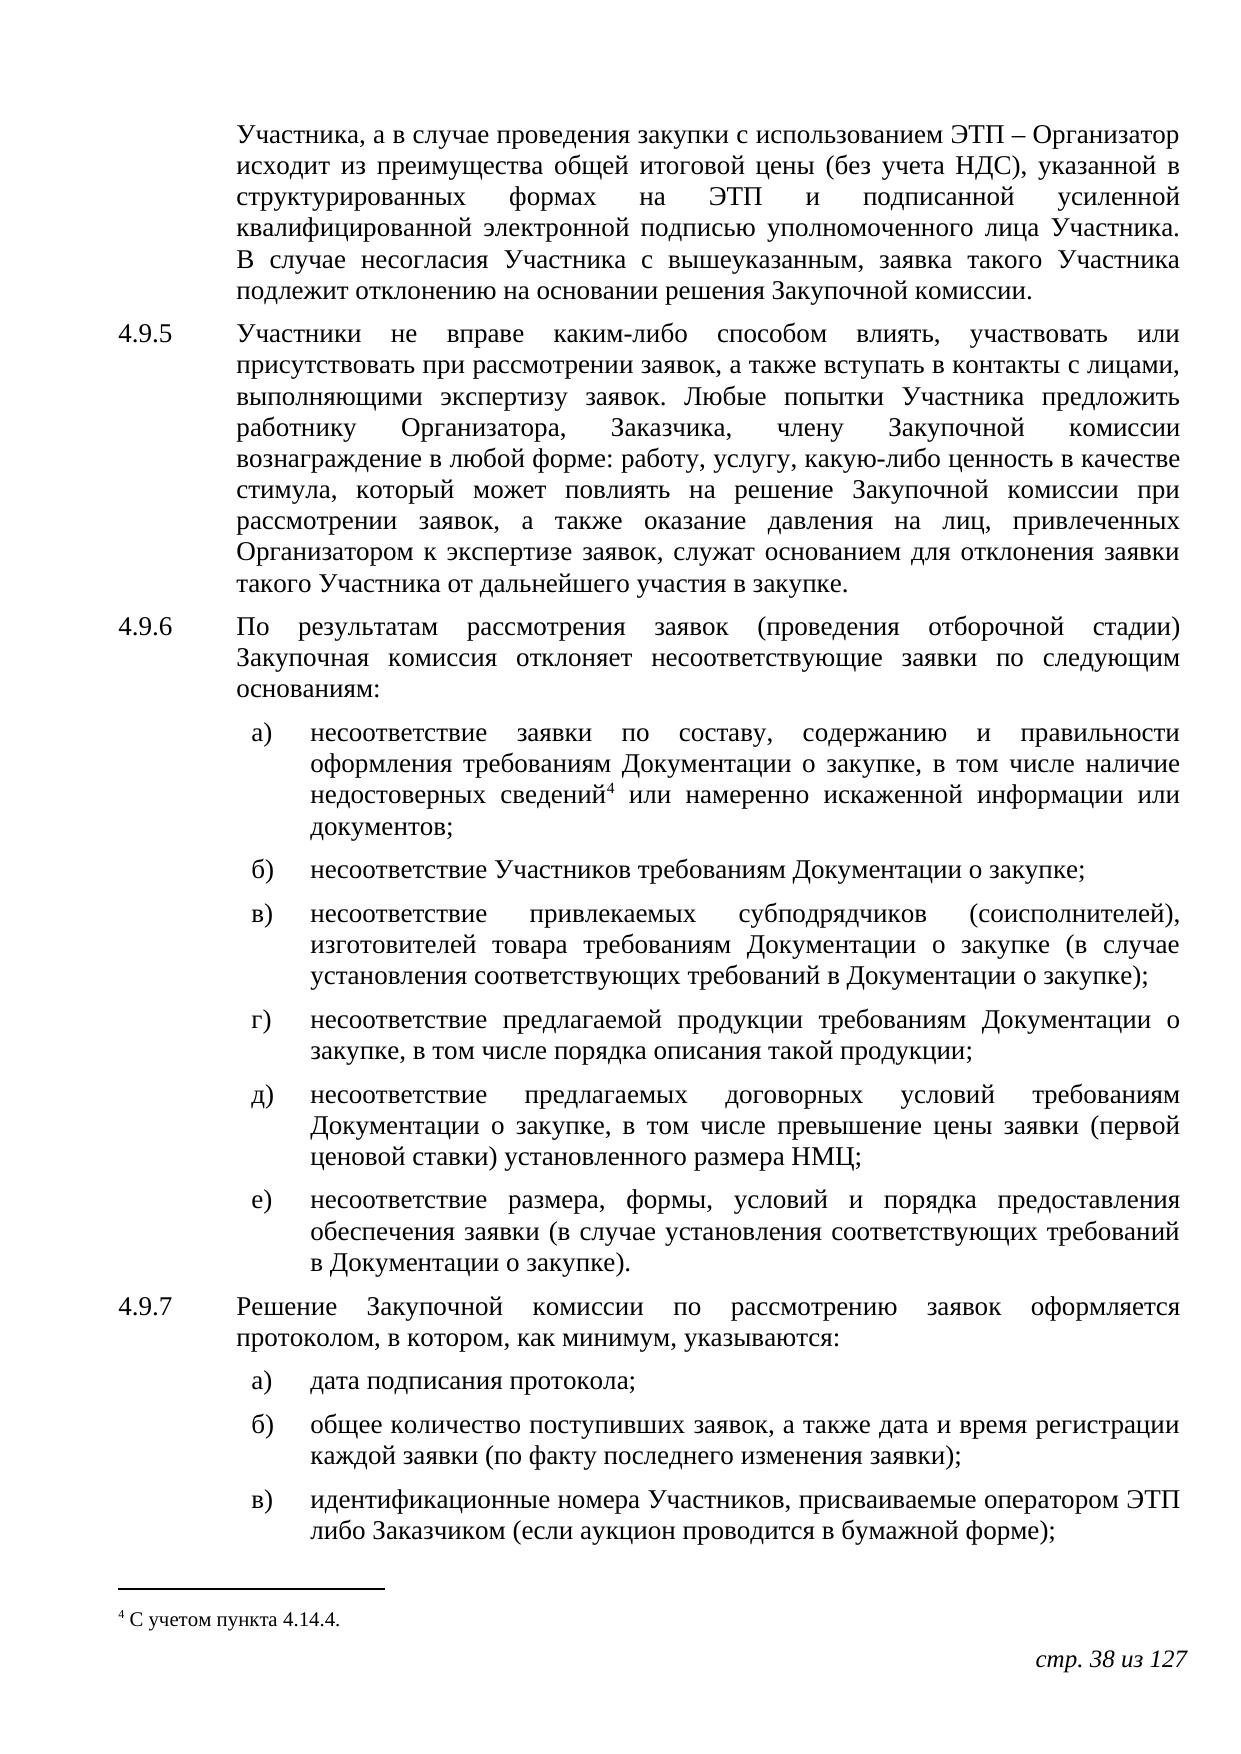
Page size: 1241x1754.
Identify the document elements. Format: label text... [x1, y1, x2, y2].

text несоответствие размера, формы, условий и порядка предоставления обеспечения заявки (в случае установления соответствующих требований в Документации о закупке). [251, 1184, 1181, 1277]
text несоответствие Участников требованиям Документации о закупке; [251, 853, 1181, 884]
text Участники не вправе каким-либо способом влиять, участвовать или присутствовать при рассмотрении заявок, а также вступать в контакты с лицами, выполняющими экспертизу заявок. Любые попытки Участника предложить работнику Организатора, Заказчика, члену Закупочной комиссии вознаграждение в любой форме: работу, услугу, какую-либо ценность в качестве стимула, который может повлиять на решение Закупочной комиссии при рассмотрении заявок, а также оказание давления на лиц, привлеченных Организатором к экспертизе заявок, служат основанием для отклонения заявки такого Участника от дальнейшего участия в закупке. [118, 317, 1181, 598]
text По результатам рассмотрения заявок (проведения отборочной стадии) Закупочная комиссия отклоняет несоответствующие заявки по следующим основаниям: [118, 610, 1181, 704]
text Решение Закупочной комиссии по рассмотрению заявок оформляется протоколом, в котором, как минимум, указываются: [118, 1289, 1181, 1352]
text общее количество поступивших заявок, а также дата и время регистрации каждой заявки (по факту последнего изменения заявки); [251, 1408, 1181, 1470]
text несоответствие привлекаемых субподрядчиков (соисполнителей), изготовителей товара требованиям Документации о закупке (в случае установления соответствующих требований в Документации о закупке); [251, 897, 1181, 990]
text несоответствие предлагаемых договорных условий требованиям Документации о закупке, в том числе превышение цены заявки (первой ценовой ставки) установленного размера НМЦ; [251, 1078, 1181, 1171]
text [118, 118, 1181, 305]
text несоответствие предлагаемой продукции требованиям Документации о закупке, в том числе порядка описания такой продукции; [251, 1003, 1181, 1065]
text дата подписания протокола; [251, 1364, 1181, 1396]
text несоответствие заявки по составу, содержанию и правильности оформления требованиям Документации о закупке, в том числе наличие недостоверных сведений или намеренно искаженной информации или документов; [251, 716, 1181, 841]
text идентификационные номера Участников, присваиваемые оператором ЭТП либо Заказчиком (если аукцион проводится в бумажной форме); [251, 1483, 1181, 1545]
